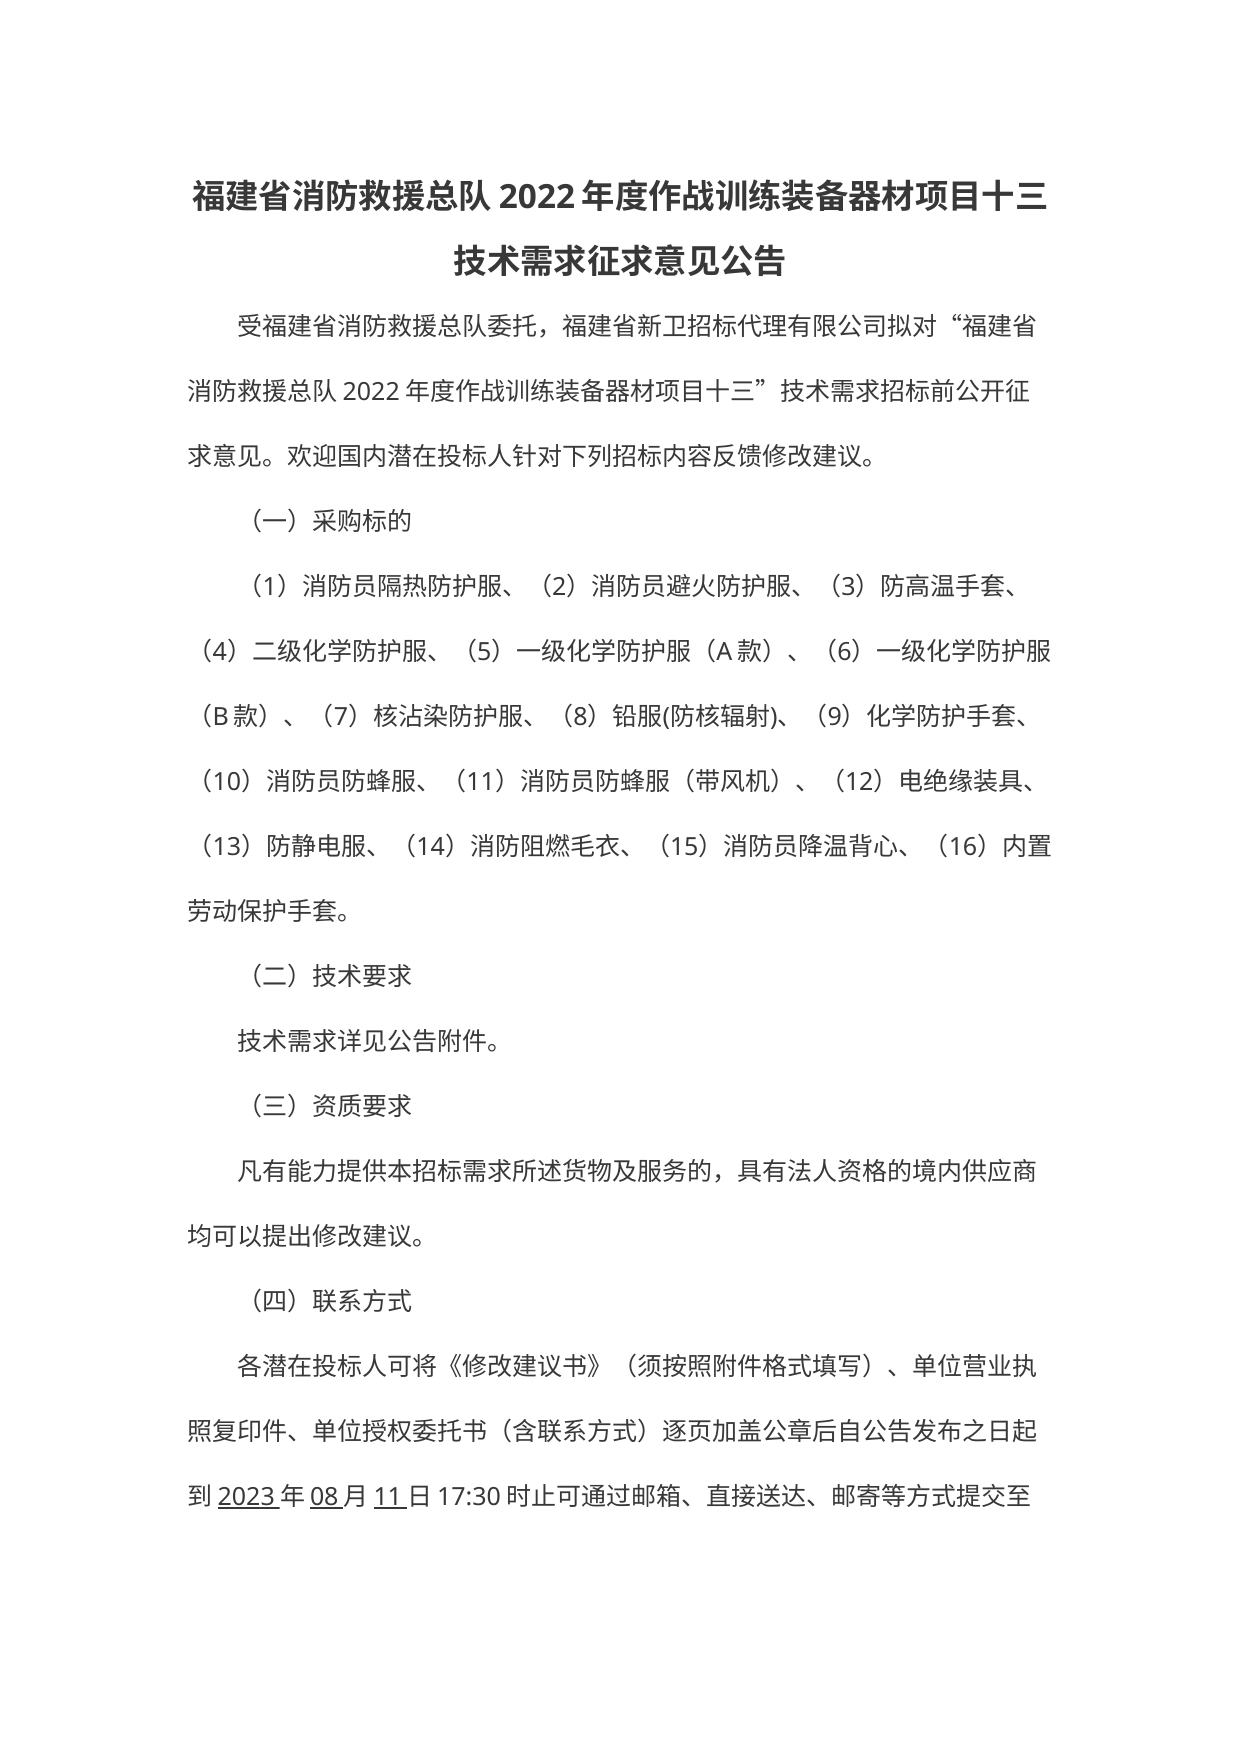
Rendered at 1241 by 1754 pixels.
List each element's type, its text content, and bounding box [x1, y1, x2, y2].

text （一）采购标的 [187, 487, 1053, 552]
text 福建省消防救援总队2022年度作战训练装备器材项目十三技术需求征求意见公告 [187, 162, 1053, 292]
text （四）联系方式 [187, 1267, 1053, 1332]
text （1）消防员隔热防护服、（2）消防员避火防护服、（3）防高温手套、（4）二级化学防护服、（5）一级化学防护服（A款）、（6）一级化学防护服（B款）、（7）核沾染防护服、（8）铅服(防核辐射)、（9）化学防护手套、（10）消防员防蜂服、（11）消防员防蜂服（带风机）、（12）电绝缘装具、（13）防静电服、（14）消防阻燃毛衣、（15）消防员降温背心、（16）内置劳动保护手套。 [187, 552, 1053, 942]
text （三）资质要求 [187, 1072, 1053, 1137]
text （二）技术要求 [187, 942, 1053, 1007]
text 凡有能力提供本招标需求所述货物及服务的，具有法人资格的境内供应商均可以提出修改建议。 [187, 1137, 1053, 1267]
text 技术需求详见公告附件。 [187, 1007, 1053, 1072]
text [187, 1332, 1053, 1527]
text 受福建省消防救援总队委托，福建省新卫招标代理有限公司拟对“福建省消防救援总队2022年度作战训练装备器材项目十三”技术需求招标前公开征求意见。欢迎国内潜在投标人针对下列招标内容反馈修改建议。 [187, 292, 1053, 487]
